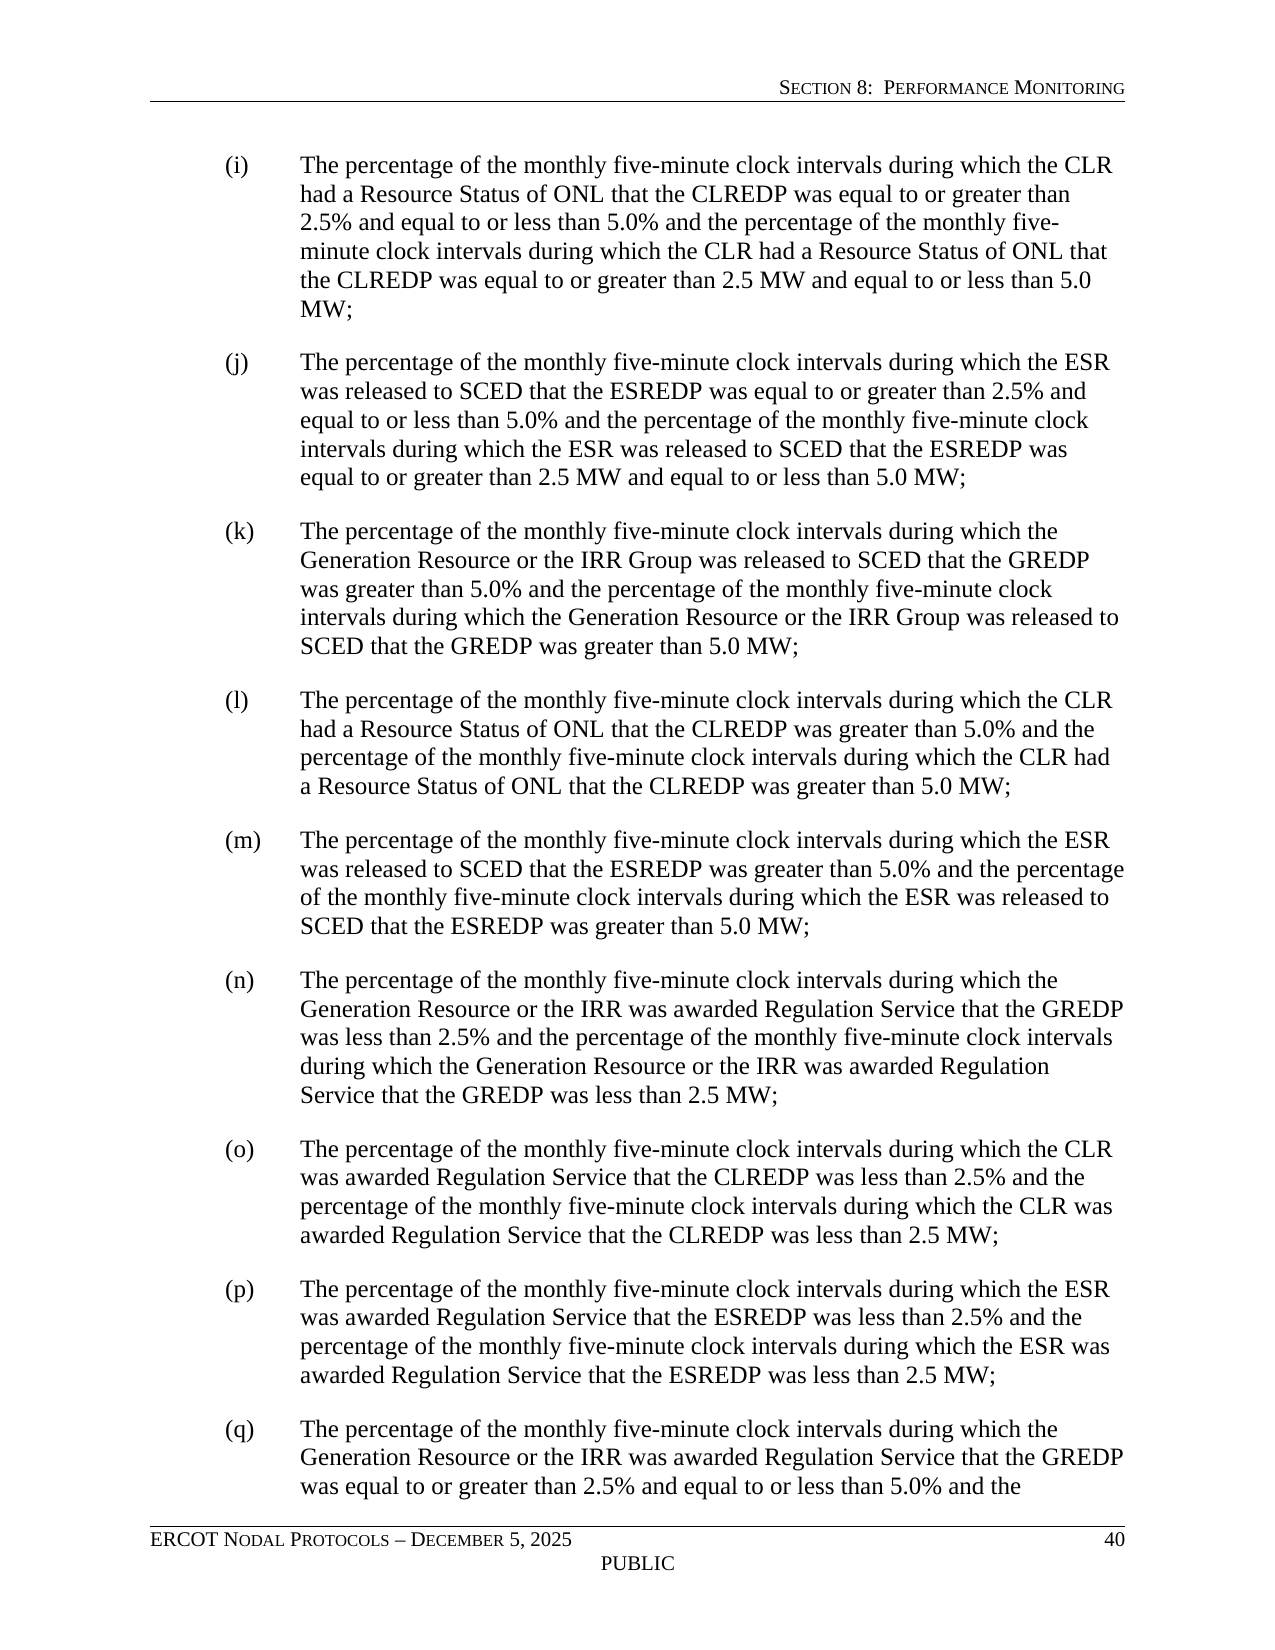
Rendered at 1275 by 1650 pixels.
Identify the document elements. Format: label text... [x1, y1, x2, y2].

text (l) The percentage of the monthly five-minute clock intervals during which the CLR had a Resource Status of ONL that the CLREDP was greater than 5.0% and the percentage of the monthly five-minute clock intervals during which the CLR had a Resource Status of ONL that the CLREDP was greater than 5.0 MW; [225, 685, 1125, 800]
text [225, 1414, 1125, 1500]
text (m) The percentage of the monthly five-minute clock intervals during which the ESR was released to SCED that the ESREDP was greater than 5.0% and the percentage of the monthly five-minute clock intervals during which the ESR was released to SCED that the ESREDP was greater than 5.0 MW; [225, 825, 1125, 940]
text (j) The percentage of the monthly five-minute clock intervals during which the ESR was released to SCED that the ESREDP was equal to or greater than 2.5% and equal to or less than 5.0% and the percentage of the monthly five-minute clock intervals during which the ESR was released to SCED that the ESREDP was equal to or greater than 2.5 MW and equal to or less than 5.0 MW; [225, 347, 1125, 491]
text (p) The percentage of the monthly five-minute clock intervals during which the ESR was awarded Regulation Service that the ESREDP was less than 2.5% and the percentage of the monthly five-minute clock intervals during which the ESR was awarded Regulation Service that the ESREDP was less than 2.5 MW; [225, 1274, 1125, 1389]
text (o) The percentage of the monthly five-minute clock intervals during which the CLR was awarded Regulation Service that the CLREDP was less than 2.5% and the percentage of the monthly five-minute clock intervals during which the CLR was awarded Regulation Service that the CLREDP was less than 2.5 MW; [225, 1134, 1125, 1249]
text (i) The percentage of the monthly five-minute clock intervals during which the CLR had a Resource Status of ONL that the CLREDP was equal to or greater than 2.5% and equal to or less than 5.0% and the percentage of the monthly five-minute clock intervals during which the CLR had a Resource Status of ONL that the CLREDP was equal to or greater than 2.5 MW and equal to or less than 5.0 MW; [225, 150, 1125, 322]
text (k) The percentage of the monthly five-minute clock intervals during which the Generation Resource or the IRR Group was released to SCED that the GREDP was greater than 5.0% and the percentage of the monthly five-minute clock intervals during which the Generation Resource or the IRR Group was released to SCED that the GREDP was greater than 5.0 MW; [225, 516, 1125, 660]
text (n) The percentage of the monthly five-minute clock intervals during which the Generation Resource or the IRR was awarded Regulation Service that the GREDP was less than 2.5% and the percentage of the monthly five-minute clock intervals during which the Generation Resource or the IRR was awarded Regulation Service that the GREDP was less than 2.5 MW; [225, 965, 1125, 1109]
